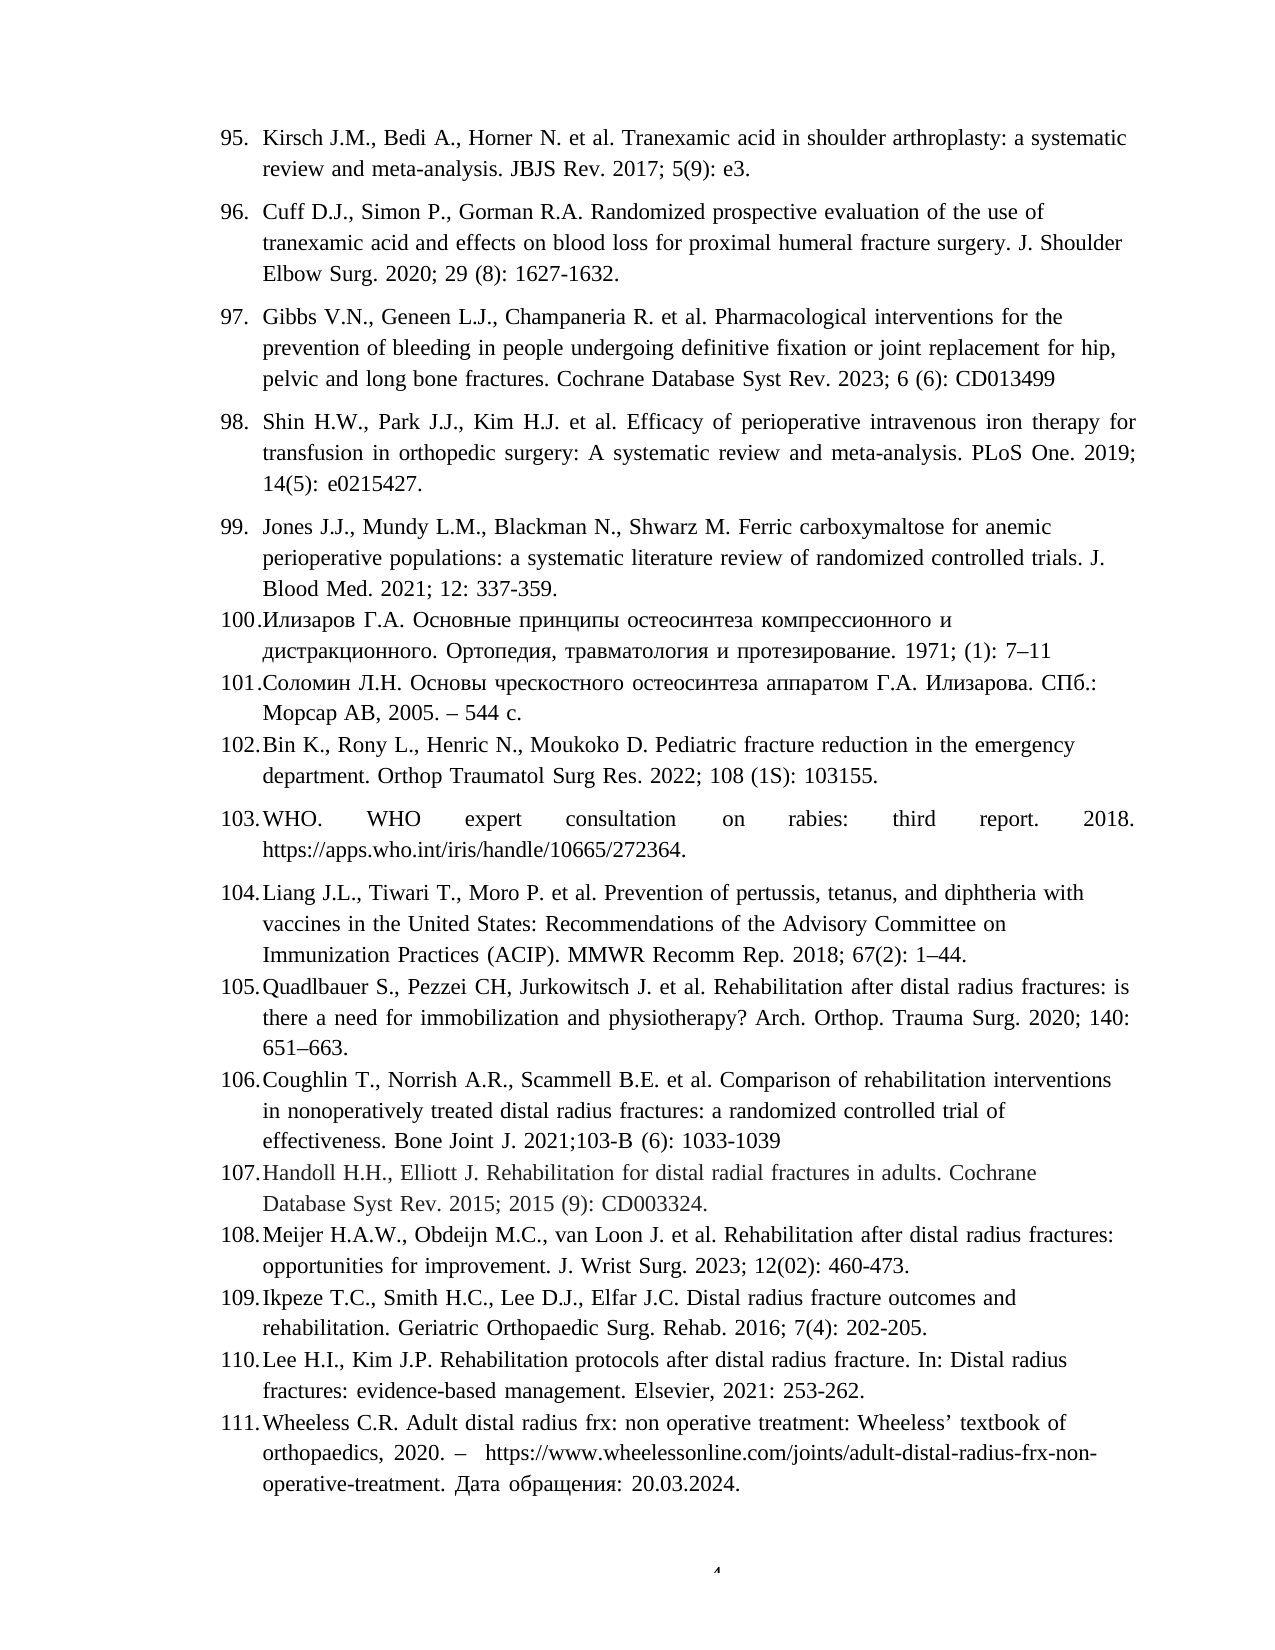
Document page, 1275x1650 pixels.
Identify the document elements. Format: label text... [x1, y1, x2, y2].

list WHO. WHO expert consultation on rabies: third report. 2018. https://apps.who.int/iris/handle/10665/272364. [220, 805, 1136, 862]
list Wheeless C.R. Adult distal radius frx: non operative treatment: Wheeless’ textbook of orthopaedics, 2020. – https://www.wheelessonline.com/joints/adult-distal-radius-frx-non- operative-treatment. Дата обращения: 20.03.2024. [220, 1408, 1110, 1497]
list .Илизаров Г.А. Основные принципы остеосинтеза компрессионного и дистракционного. Ортопедия, травматология и протезирование. 1971; (1): 7–11 [220, 606, 1054, 663]
list Bin K., Rony L., Henric N., Moukoko D. Pediatric fracture reduction in the emergency department. Orthop Traumatol Surg Res. 2022; 108 (1S): 103155. [220, 731, 1080, 788]
list Ikpeze T.C., Smith H.C., Lee D.J., Elfar J.C. Distal radius fracture outcomes and rehabilitation. Geriatric Orthopaedic Surg. Rehab. 2016; 7(4): 202-205. [220, 1284, 1022, 1341]
list Liang J.L., Tiwari T., Moro P. et al. Prevention of pertussis, tetanus, and diphtheria with vaccines in the United States: Recommendations of the Advisory Committee on Immunization Practices (ACIP). MMWR Recomm Rep. 2018; 67(2): 1–44. [220, 879, 1089, 967]
list Lee H.I., Kim J.P. Rehabilitation protocols after distal radius fracture. In: Distal radius fractures: evidence-based management. Elsevier, 2021: 253-262. [220, 1346, 1075, 1403]
list Meijer H.A.W., Obdeijn M.C., van Loon J. et al. Rehabilitation after distal radius fractures: opportunities for improvement. J. Wrist Surg. 2023; 12(02): 460-473. [220, 1221, 1116, 1278]
list Quadlbauer S., Pezzei CH, Jurkowitsch J. et al. Rehabilitation after distal radius fractures: is there a need for immobilization and physiotherapy? Arch. Orthop. Trauma Surg. 2020; 140: 651–663. [220, 973, 1130, 1061]
list Shin H.W., Park J.J., Kim H.J. et al. Efficacy of perioperative intravenous iron therapy for transfusion in orthopedic surgery: A systematic review and meta-analysis. PLoS One. 2019; 14(5): e0215427. [220, 408, 1137, 496]
list .Соломин Л.Н. Основы чрескостного остеосинтеза аппаратом Г.А. Илизарова. СПб.: Морсар АВ, 2005. – 544 с. [220, 669, 1104, 726]
list Jones J.J., Mundy L.M., Blackman N., Shwarz M. Ferric carboxymaltose for anemic perioperative populations: a systematic literature review of randomized controlled trials. J. Blood Med. 2021; 12: 337-359. [220, 513, 1110, 601]
list Cuff D.J., Simon P., Gorman R.A. Randomized prospective evaluation of the use of tranexamic acid and effects on blood loss for proximal humeral fracture surgery. J. Shoulder Elbow Surg. 2020; 29 (8): 1627-1632. [220, 198, 1124, 286]
list Coughlin T., Norrish A.R., Scammell B.E. et al. Comparison of rehabilitation interventions in nonoperatively treated distal radius fractures: a randomized controlled trial of effectiveness. Bone Joint J. 2021;103-B (6): 1033-1039 [220, 1066, 1116, 1154]
list Gibbs V.N., Geneen L.J., Champaneria R. et al. Pharmacological interventions for the prevention of bleeding in people undergoing definitive fixation or joint replacement for hip, pelvic and long bone fractures. Cochrane Database Syst Rev. 2023; 6 (6): CD013499 [220, 303, 1124, 391]
list Handoll H.H., Elliott J. Rehabilitation for distal radial fractures in adults. Cochrane Database Syst Rev. 2015; 2015 (9): CD003324. [220, 1159, 1045, 1216]
list Kirsch J.M., Bedi A., Horner N. et al. Tranexamic acid in shoulder arthroplasty: a systematic review and meta-analysis. JBJS Rev. 2017; 5(9): e3. [220, 124, 1133, 182]
